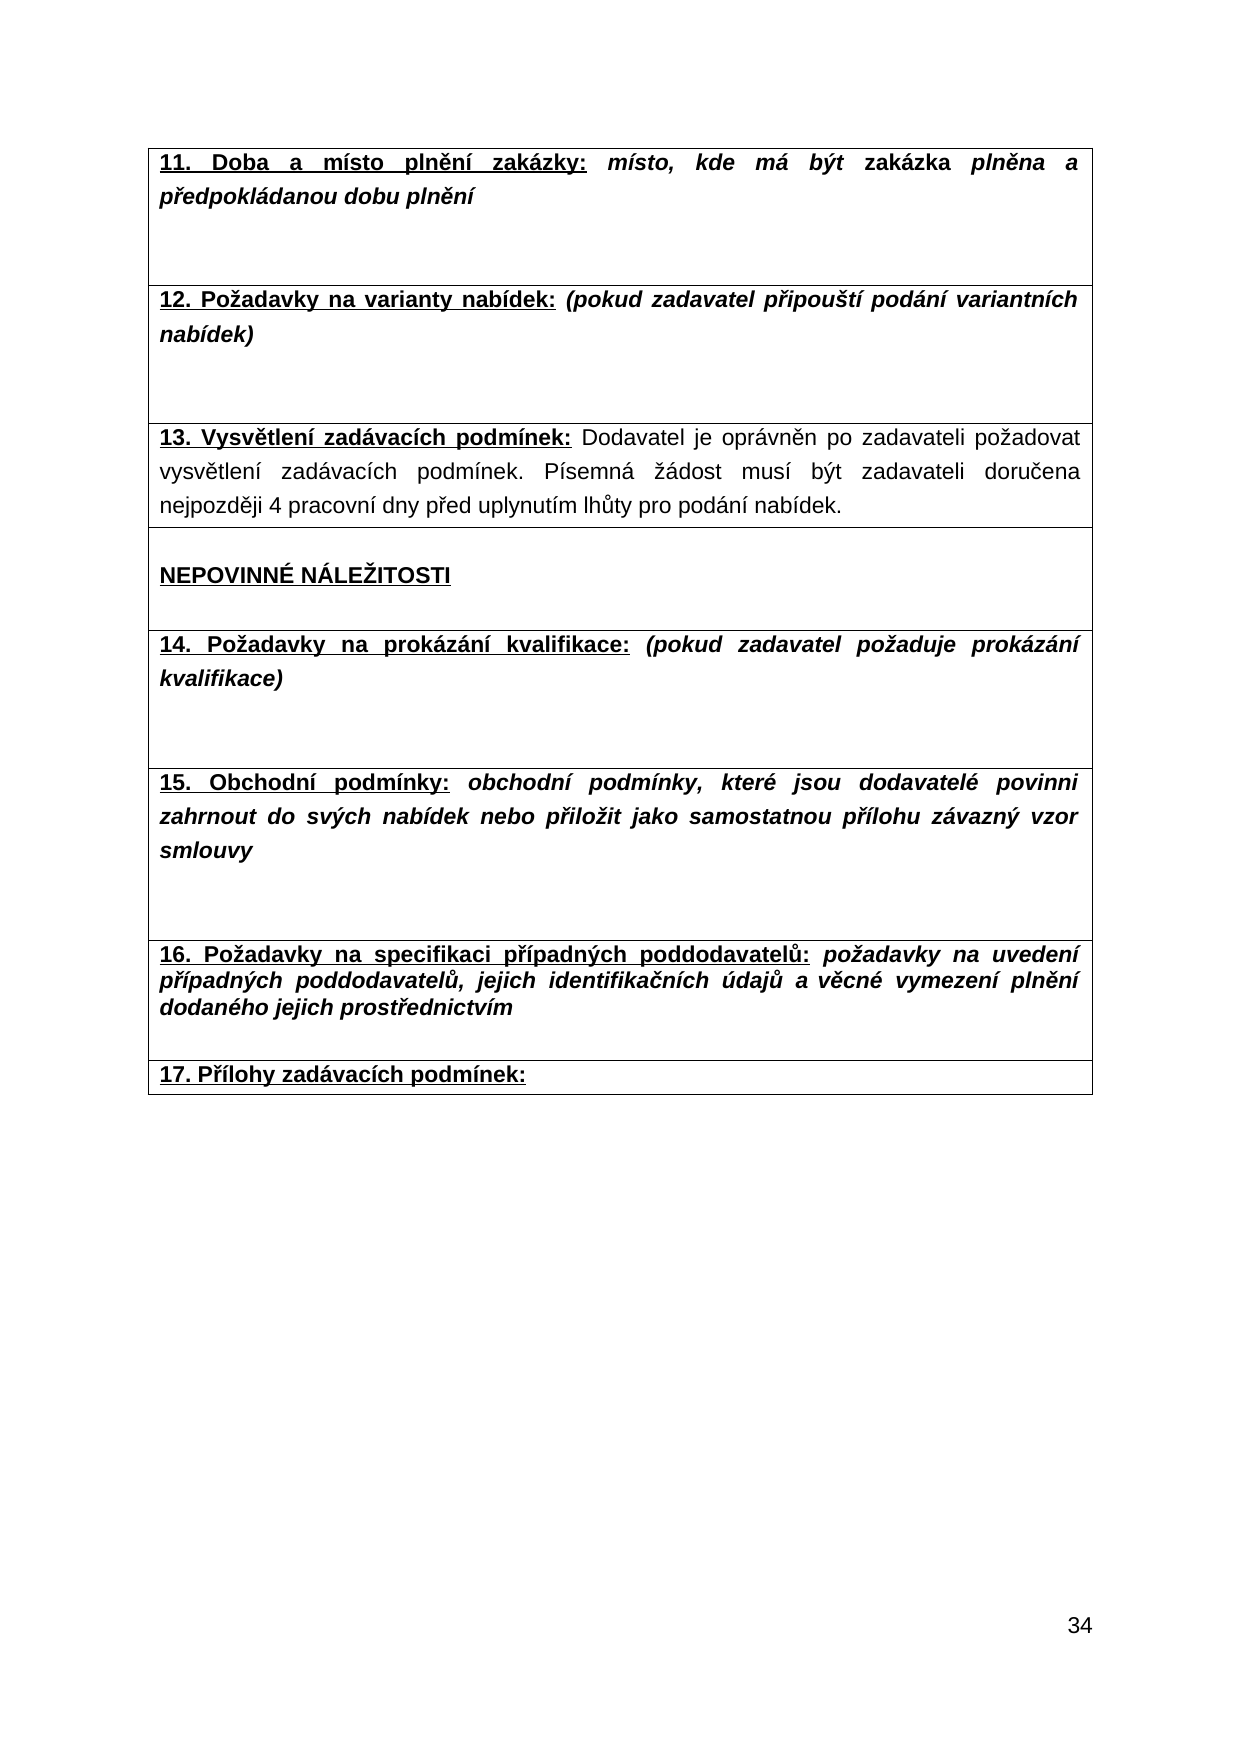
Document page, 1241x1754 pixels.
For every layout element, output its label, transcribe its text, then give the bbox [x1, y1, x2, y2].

table_cell 12. Požadavky na varianty nabídek: (pokud zadavatel připouští podání variantních nabídek) [149, 286, 1092, 423]
table_cell 17. Přílohy zadávacích podmínek: [149, 1061, 1092, 1094]
table_cell 14. Požadavky na prokázání kvalifikace: (pokud zadavatel požaduje prokázání kvalifikace) [149, 631, 1092, 768]
table_cell 11. Doba a místo plnění zakázky: místo, kde má být zakázka plněna a předpokládanou dobu plnění [149, 149, 1092, 285]
table_cell 15. Obchodní podmínky: obchodní podmínky, které jsou dodavatelé povinni zahrnout do svých nabídek nebo přiložit jako samostatnou přílohu závazný vzor smlouvy [149, 769, 1092, 940]
table_cell NEPOVINNÉ NÁLEŽITOSTI [149, 528, 1092, 630]
table_cell 16. Požadavky na specifikaci případných poddodavatelů: požadavky na uvedení případných poddodavatelů, jejich identifikačních údajů a věcné vymezení plnění dodaného jejich prostřednictvím [149, 941, 1092, 1060]
table_cell 13. Vysvětlení zadávacích podmínek: Dodavatel je oprávněn po zadavateli požadovat vysvětlení zadávacích podmínek. Písemná žádost musí být zadavateli doručena nejpozději 4 pracovní dny před uplynutím lhůty pro podání nabídek. [149, 424, 1092, 527]
